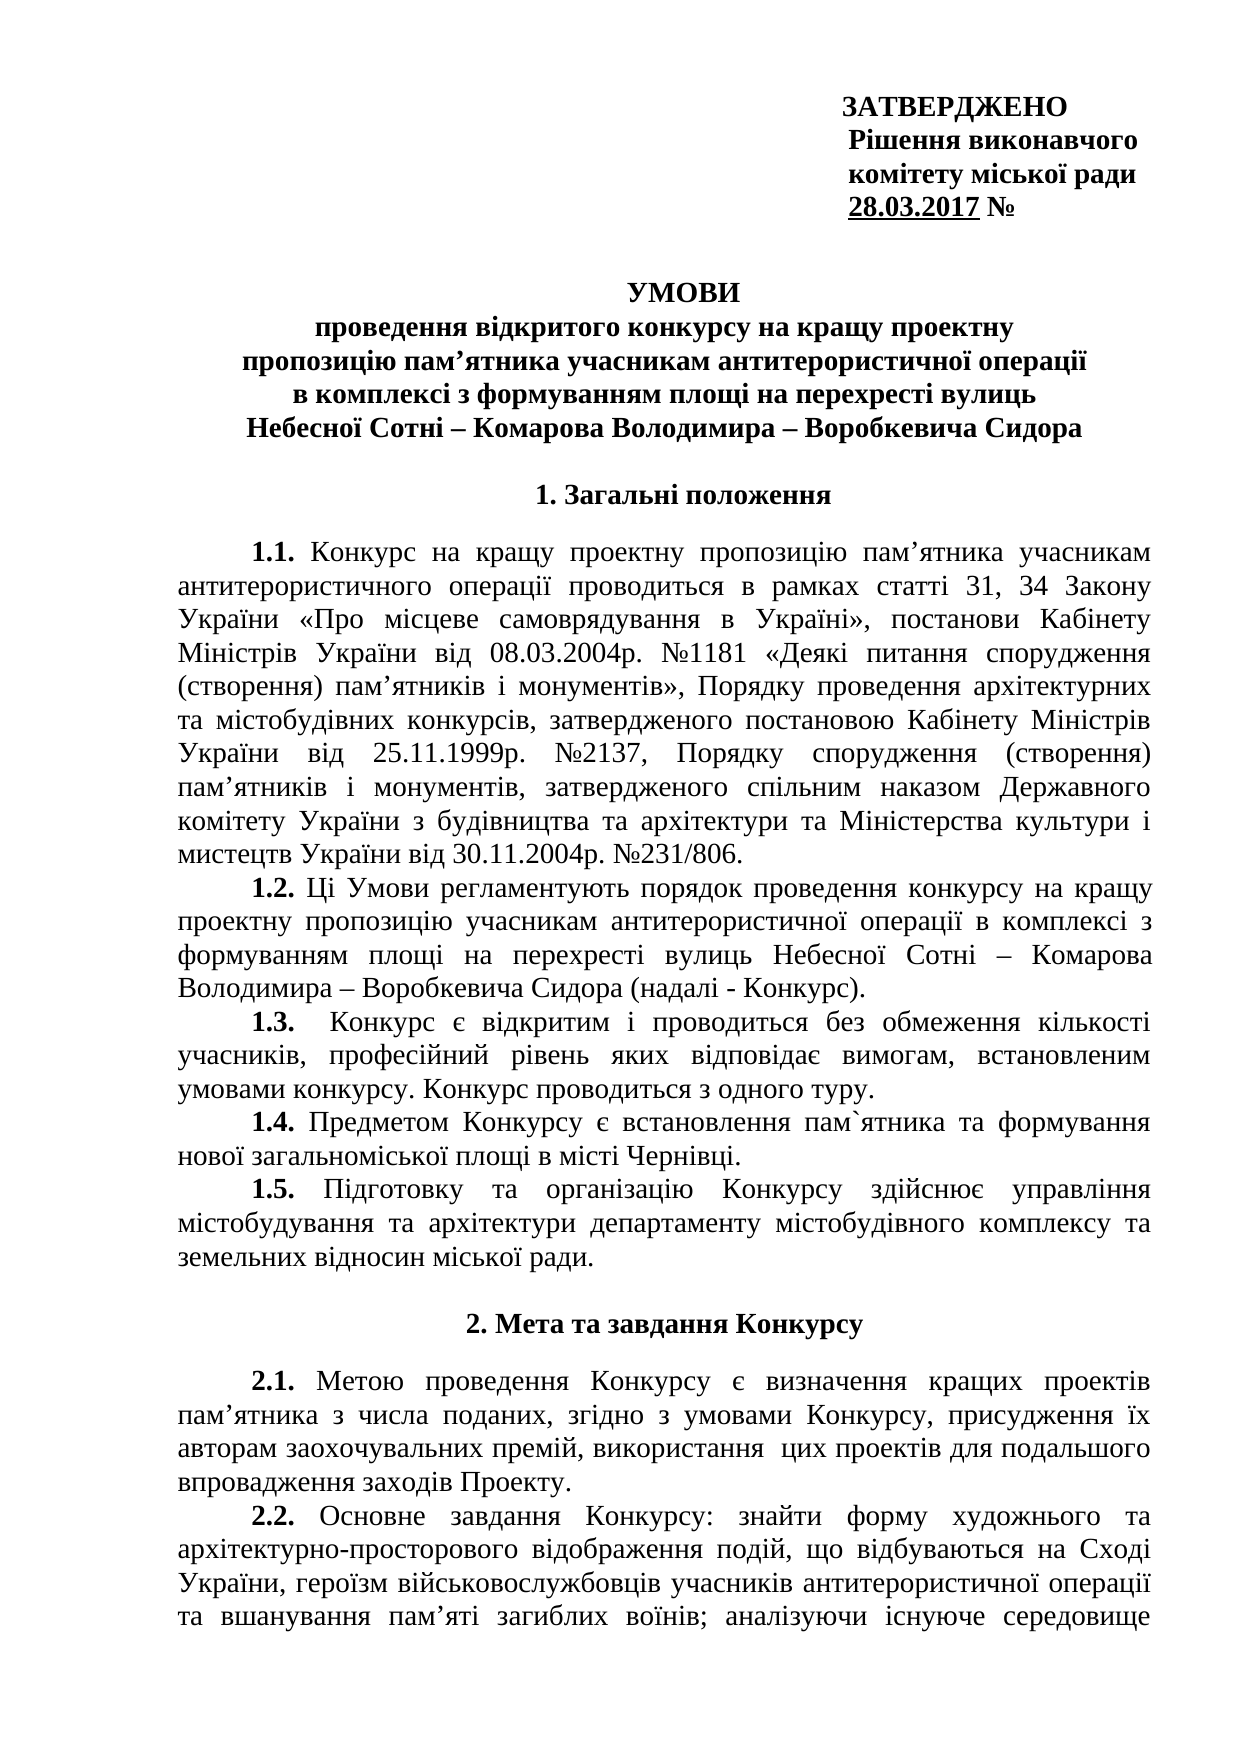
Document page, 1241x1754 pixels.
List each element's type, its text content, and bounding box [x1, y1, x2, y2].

text Рішення виконавчого [177, 122, 1160, 156]
text в комплексі з формуванням площі на перехресті вулиць [177, 376, 1152, 410]
text проведення відкритого конкурсу на кращу проектну [177, 309, 1152, 343]
text 1. Загальні положення [215, 477, 1152, 510]
text УМОВИ [215, 276, 1152, 309]
text 1.1. Конкурс на кращу проектну пропозицію пам’ятника учасникам антитерористичного операції проводиться в рамках статті 31, 34 Закону України «Про місцеве самоврядування в Україні», постанови Кабінету Міністрів України від 08.03.2004р. №1181 «Деякі питання спорудження (створення) пам’ятників і монументів», Порядку проведення архітектурних та містобудівних конкурсів, затвердженого постановою Кабінету Міністрів України від 25.11.1999р. №2137, Порядку спорудження (створення) пам’ятників і монументів, затвердженого спільним наказом Державного комітету України з будівництва та архітектури та Міністерства культури і мистецтв України від 30.11.2004р. №231/806. [177, 534, 1152, 870]
text ЗАТВЕРДЖЕНО [842, 89, 1227, 122]
text 1.4. Предметом Конкурсу є встановлення пам`ятника та формування нової загальноміської площі в місті Чернівці. [177, 1104, 1152, 1172]
text 2. Мета та завдання Конкурсу [177, 1306, 1152, 1339]
text комітету міської ради [177, 156, 1160, 189]
text 2.1. Метою проведення Конкурсу є визначення кращих проектів пам’ятника з числа поданих, згідно з умовами Конкурсу, присудження їх авторам заохочувальних премій, використання цих проектів для подальшого впровадження заходів Проекту. [177, 1363, 1152, 1498]
text пропозицію пам’ятника учасникам антитерористичної операції [177, 343, 1152, 376]
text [177, 1498, 1152, 1632]
subtitle 1.3. Конкурс є відкритим і проводиться без обмеження кількості учасників, професійний рівень яких відповідає вимогам, встановленим умовами конкурсу. Конкурс проводиться з одного туру. [177, 1004, 1152, 1104]
text 1.5. Підготовку та організацію Конкурсу здійснює управління містобудування та архітектури департаменту містобудівного комплексу та земельних відносин міської ради. [177, 1172, 1152, 1272]
text Небесної Сотні – Комарова Володимира – Воробкевича Сидора [177, 410, 1152, 443]
subtitle 1.2. Ці Умови регламентують порядок проведення конкурсу на кращу проектну пропозицію учасникам антитерористичної операції в комплексі з формуванням площі на перехресті вулиць Небесної Сотні – Комарова Володимира – Воробкевича Сидора (надалі - Конкурс). [177, 870, 1153, 1004]
subtitle 28.03.2017 № [177, 189, 1152, 223]
